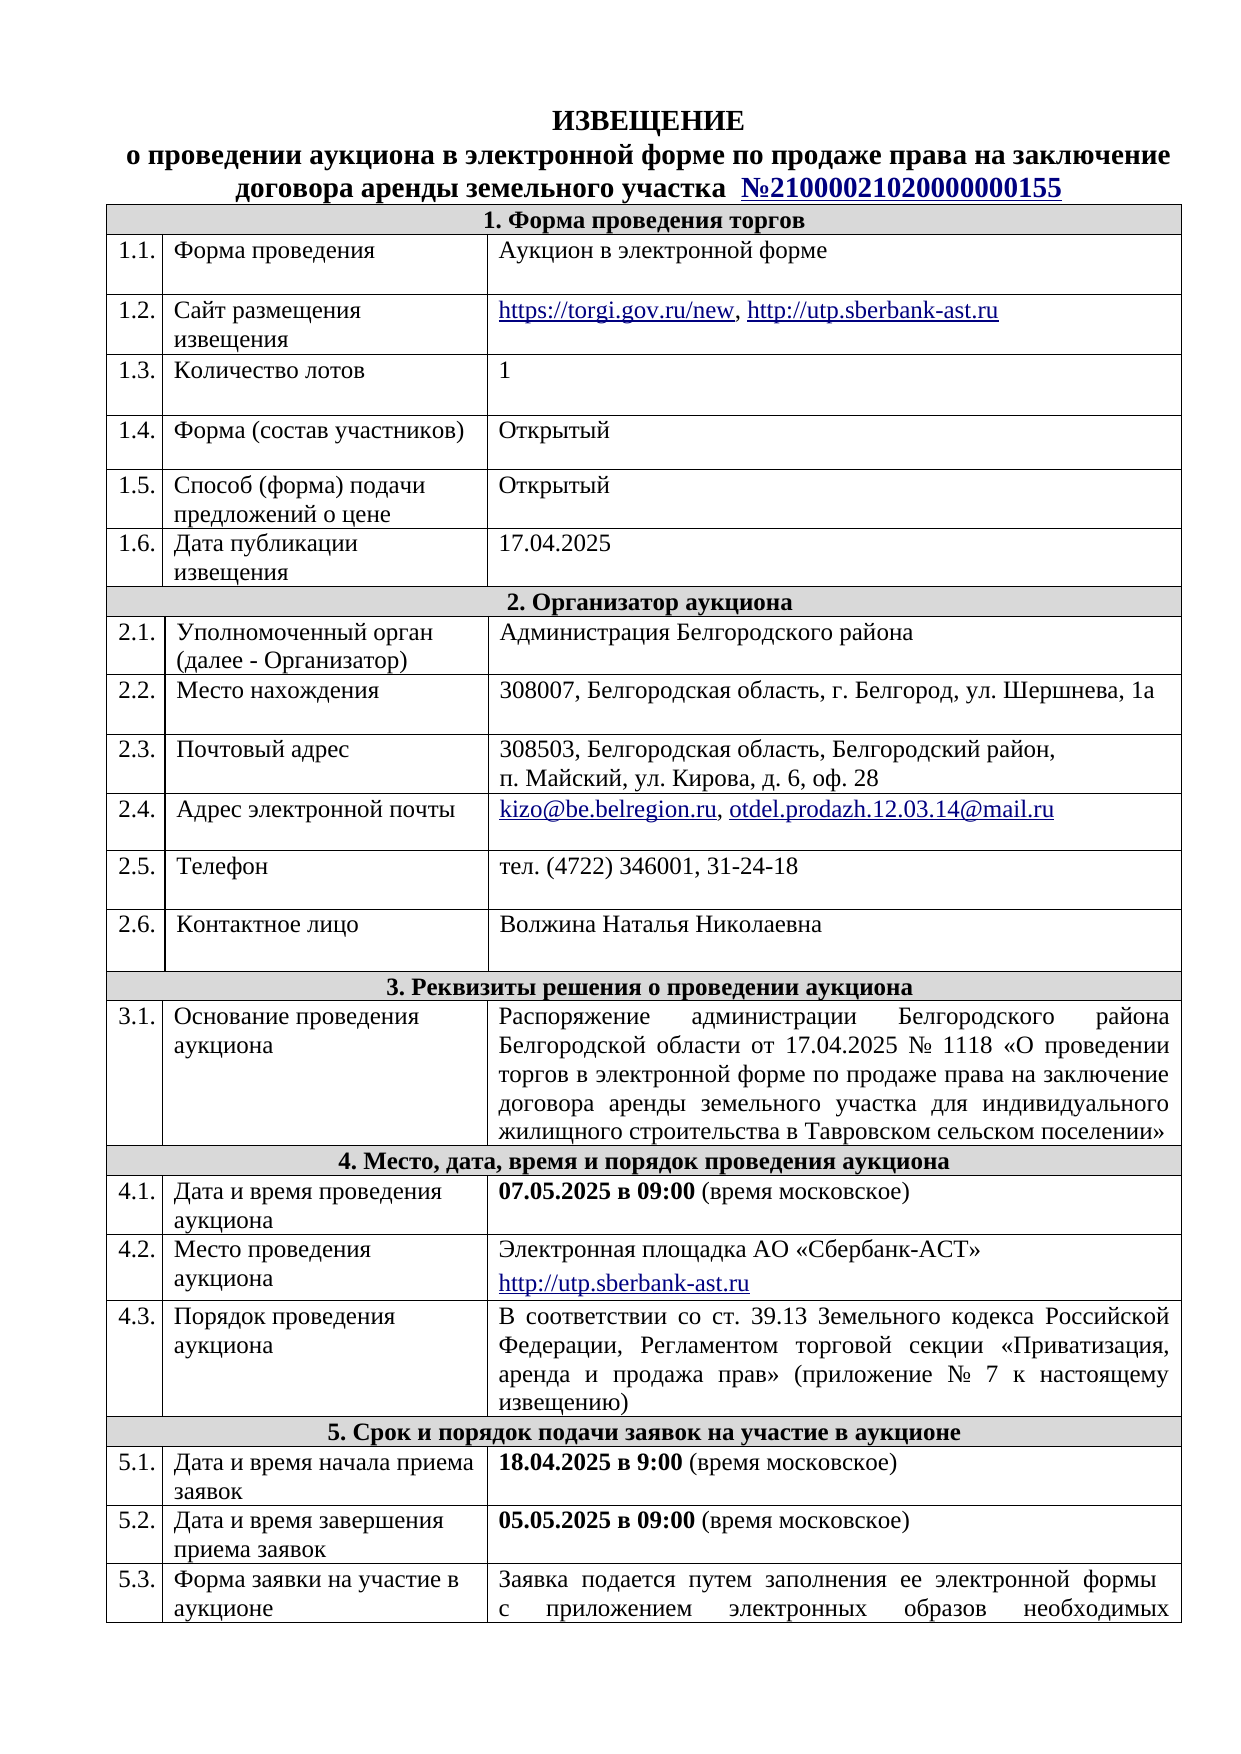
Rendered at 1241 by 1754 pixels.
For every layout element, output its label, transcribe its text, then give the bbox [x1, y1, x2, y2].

table_cell 2.2. [107, 675, 164, 733]
table_cell 2.6. [107, 910, 164, 971]
table_cell Сайт размещения извещения [163, 295, 487, 354]
text ИЗВЕЩЕНИЕ [118, 103, 1179, 137]
table_cell Место нахождения [166, 675, 488, 733]
table_cell 3.1. [107, 1001, 162, 1145]
table_cell 2.3. [107, 735, 164, 793]
table_cell Форма (состав участников) [163, 416, 487, 469]
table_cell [163, 1564, 487, 1622]
table_cell 4.2. [107, 1235, 162, 1300]
table_cell 5.2. [107, 1506, 162, 1563]
table_cell 1.1. [107, 235, 162, 294]
table_cell 2.1. [107, 617, 164, 674]
text о проведении аукциона в электронной форме по продаже права на заключение договора аренды земельного участка №21000021020000000155 [118, 137, 1179, 204]
table_cell Основание проведения аукциона [163, 1001, 487, 1145]
table_cell Электронная площадка АО «Сбербанк-АСТ» http://utp.sberbank-ast.ru [488, 1235, 1181, 1300]
table_cell 2.4. [107, 794, 164, 850]
table_cell Адрес электронной почты [166, 794, 488, 850]
table_cell 4. Место, дата, время и порядок проведения аукциона [107, 1146, 1181, 1175]
table_cell 17.04.2025 [488, 529, 1181, 586]
table_cell 05.05.2025 в 09:00 (время московское) [488, 1506, 1181, 1563]
table_cell https://torgi.gov.ru/new, http://utp.sberbank-ast.ru [488, 295, 1181, 354]
table_cell 4.1. [107, 1176, 162, 1233]
table_cell Открытый [488, 470, 1181, 527]
table_cell Дата и время проведения аукциона [163, 1176, 487, 1233]
table_cell 1 [488, 355, 1181, 414]
table_cell Контактное лицо [166, 910, 488, 971]
table_cell Телефон [166, 851, 488, 908]
table_cell 5. Срок и порядок подачи заявок на участие в аукционе [107, 1417, 1181, 1446]
table_cell Место проведения аукциона [163, 1235, 487, 1300]
table_cell 308503, Белгородская область, Белгородский район, п. Майский, ул. Кирова, д. 6, оф. 28 [489, 735, 1181, 793]
table_cell 1.4. [107, 416, 162, 469]
table_cell kizo@be.belregion.ru, otdel.prodazh.12.03.14@mail.ru [489, 794, 1181, 850]
table_header 1. Форма проведения торгов [107, 205, 1181, 234]
table_cell Аукцион в электронной форме [488, 235, 1181, 294]
table_cell Порядок проведения аукциона [163, 1301, 487, 1416]
table_cell Дата и время завершения приема заявок [163, 1506, 487, 1563]
table_cell Волжина Наталья Николаевна [489, 910, 1181, 971]
table_cell 1.2. [107, 295, 162, 354]
table_cell 5.3. [107, 1564, 162, 1622]
table_cell 1.5. [107, 470, 162, 527]
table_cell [488, 1564, 1181, 1622]
table_cell Администрация Белгородского района [489, 617, 1181, 674]
table_cell 5.1. [107, 1447, 162, 1504]
table_cell Открытый [488, 416, 1181, 469]
table_cell Дата публикации извещения [163, 529, 487, 586]
table_cell 3. Реквизиты решения о проведении аукциона [107, 972, 1181, 1000]
table_cell 2. Организатор аукциона [107, 587, 1181, 616]
table_cell 2.5. [107, 851, 164, 908]
table_cell Способ (форма) подачи предложений о цене [163, 470, 487, 527]
table_cell 07.05.2025 в 09:00 (время московское) [488, 1176, 1181, 1233]
table_cell Дата и время начала приема заявок [163, 1447, 487, 1504]
table_cell Распоряжение администрации Белгородского района Белгородской области от 17.04.2025 № 1118 «О проведении торгов в электронной форме по продаже права на заключение договора аренды земельного участка для индивидуального жилищного строительства в Тавровском сельском поселении» [488, 1001, 1181, 1145]
table_cell 1.3. [107, 355, 162, 414]
table_cell 18.04.2025 в 9:00 (время московское) [488, 1447, 1181, 1504]
table_cell 4.3. [107, 1301, 162, 1416]
table_cell Форма проведения [163, 235, 487, 294]
table_cell В соответствии со ст. 39.13 Земельного кодекса Российской Федерации, Регламентом торговой секции «Приватизация, аренда и продажа прав» (приложение № 7 к настоящему извещению) [488, 1301, 1181, 1416]
table_cell 1.6. [107, 529, 162, 586]
table_cell Количество лотов [163, 355, 487, 414]
table_cell тел. (4722) 346001, 31-24-18 [489, 851, 1181, 908]
table_cell 308007, Белгородская область, г. Белгород, ул. Шершнева, 1а [489, 675, 1181, 733]
table_cell Уполномоченный орган (далее - Организатор) [166, 617, 488, 674]
table_cell Почтовый адрес [166, 735, 488, 793]
